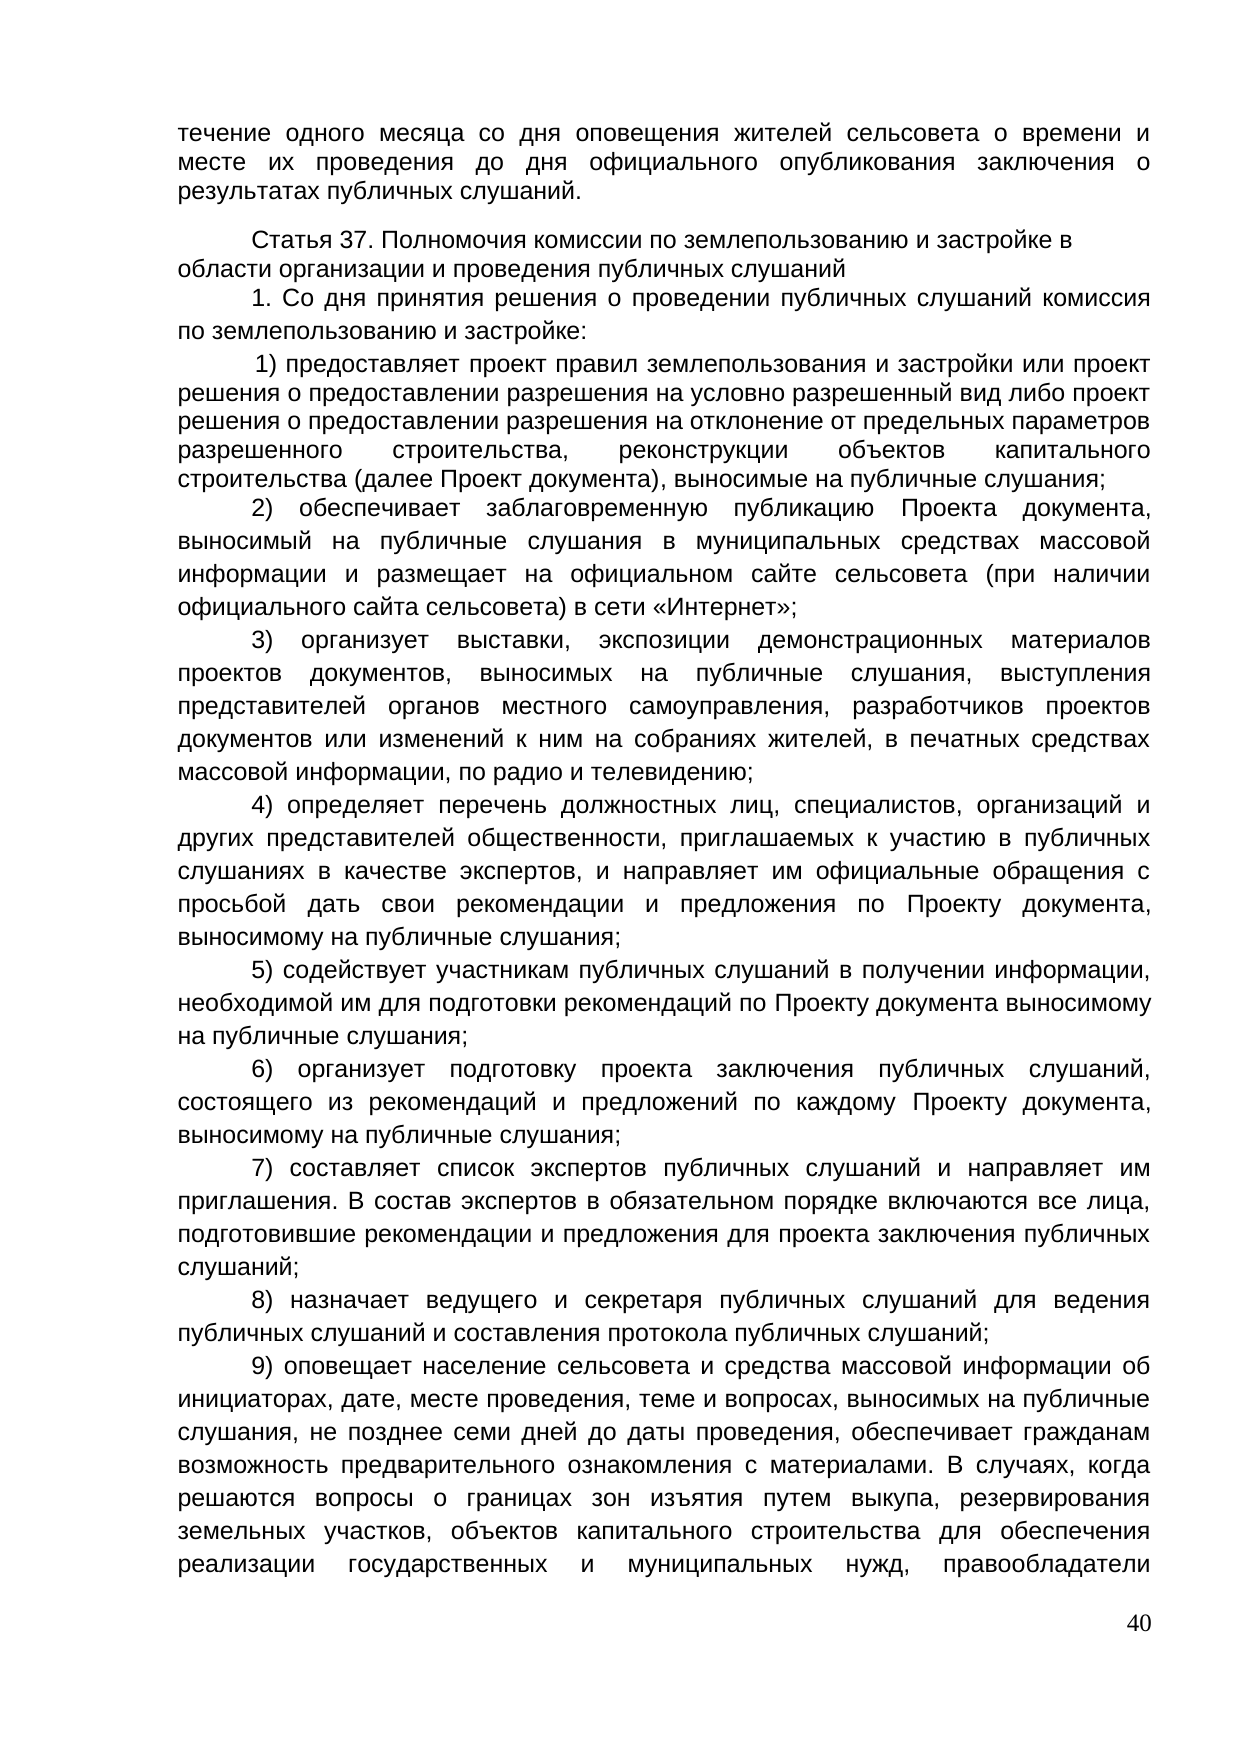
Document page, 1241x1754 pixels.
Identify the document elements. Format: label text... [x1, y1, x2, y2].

text 2) обеспечивает заблаговременную публикацию Проекта документа, выносимый на публичные слушания в муниципальных средствах массовой информации и размещает на официальном сайте сельсовета (при наличии официального сайта сельсовета) в сети «Интернет»; [177, 493, 1152, 620]
text 1) предоставляет проект правил землепользования и застройки или проект решения о предоставлении разрешения на условно разрешенный вид либо проект решения о предоставлении разрешения на отклонение от предельных параметров разрешенного строительства, реконструкции объектов капитального строительства (далее Проект документа), выносимые на публичные слушания; [177, 349, 1152, 493]
text 1. Со дня принятия решения о проведении публичных слушаний комиссия по землепользованию и застройке: [177, 283, 1152, 344]
text 6) организует подготовку проекта заключения публичных слушаний, состоящего из рекомендаций и предложений по каждому Проекту документа, выносимому на публичные слушания; [177, 1054, 1152, 1149]
text 3) организует выставки, экспозиции демонстрационных материалов проектов документов, выносимых на публичные слушания, выступления представителей органов местного самоуправления, разработчиков проектов документов или изменений к ним на собраниях жителей, в печатных средствах массовой информации, по радио и телевидению; [177, 625, 1152, 786]
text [177, 118, 1152, 204]
text 4) определяет перечень должностных лиц, специалистов, организаций и других представителей общественности, приглашаемых к участию в публичных слушаниях в качестве экспертов, и направляет им официальные обращения с просьбой дать свои рекомендации и предложения по Проекту документа, выносимому на публичные слушания; [177, 790, 1152, 951]
text 7) составляет список экспертов публичных слушаний и направляет им приглашения. В состав экспертов в обязательном порядке включаются все лица, подготовившие рекомендации и предложения для проекта заключения публичных слушаний; [177, 1153, 1152, 1281]
text 5) содействует участникам публичных слушаний в получении информации, необходимой им для подготовки рекомендаций по Проекту документа выносимому на публичные слушания; [177, 955, 1152, 1050]
text 8) назначает ведущего и секретаря публичных слушаний для ведения публичных слушаний и составления протокола публичных слушаний; [177, 1285, 1152, 1347]
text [177, 1351, 1152, 1578]
subtitle Статья 37. Полномочия комиссии по землепользованию и застройке в области организации и проведения публичных слушаний [177, 225, 1152, 283]
